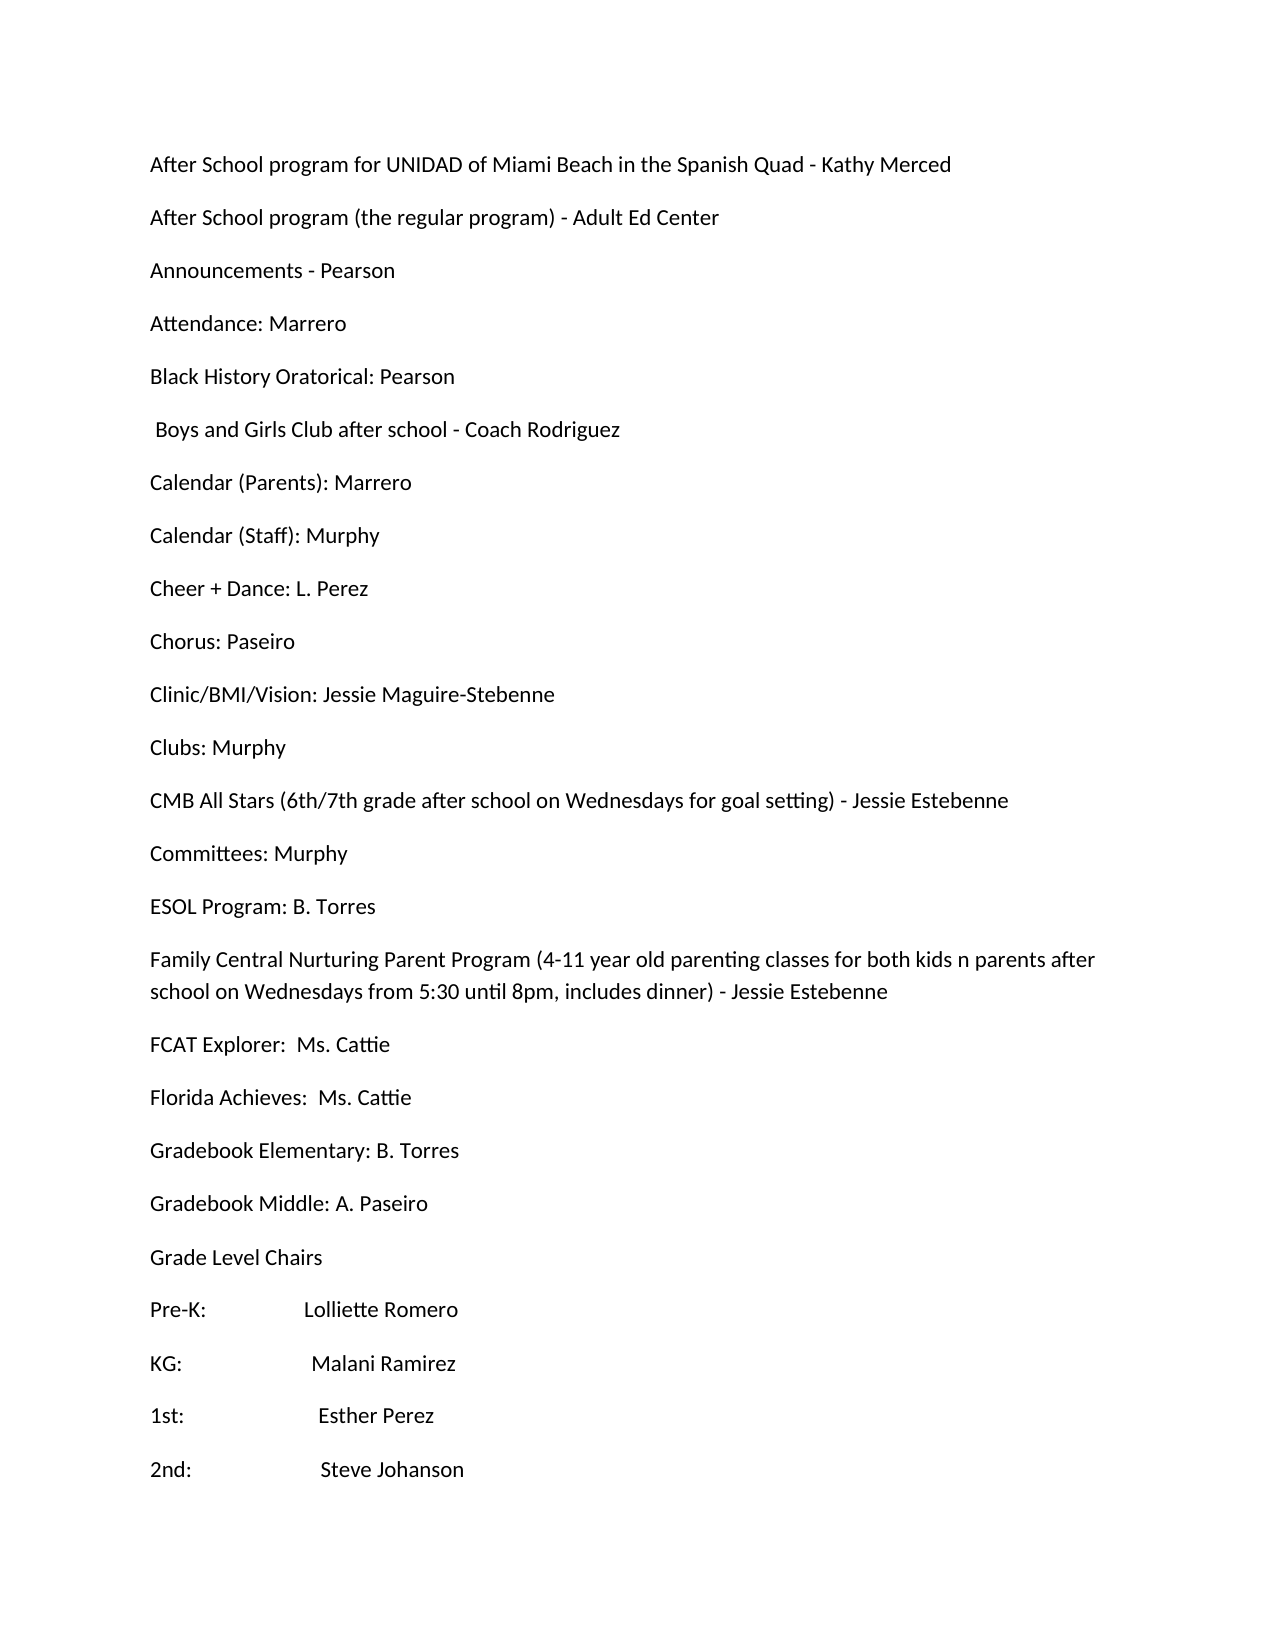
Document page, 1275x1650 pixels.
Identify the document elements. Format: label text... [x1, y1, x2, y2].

text FCAT Explorer: Ms. Cattie [150, 1031, 1125, 1058]
text Clinic/BMI/Vision: Jessie Maguire-Stebenne [150, 680, 1125, 708]
text Florida Achieves: Ms. Cattie [150, 1083, 1125, 1112]
text Boys and Girls Club after school - Coach Rodriguez [150, 415, 1125, 443]
text Clubs: Murphy [150, 733, 1125, 761]
text Cheer + Dance: L. Perez [150, 574, 1125, 602]
text After School program for UNIDAD of Miami Beach in the Spanish Quad - Kathy Merced [150, 150, 1125, 178]
text KG: Malani Ramirez [150, 1349, 1125, 1377]
text 2nd: Steve Johanson [150, 1455, 1125, 1483]
text Announcements - Pearson [150, 256, 1125, 284]
text Pre-K: Lolliette Romero [150, 1296, 1125, 1324]
text Gradebook Elementary: B. Torres [150, 1137, 1125, 1164]
text Black History Oratorical: Pearson [150, 362, 1125, 390]
text ESOL Program: B. Torres [150, 892, 1125, 920]
text Calendar (Parents): Marrero [150, 468, 1125, 496]
text CMB All Stars (6th/7th grade after school on Wednesdays for goal setting) - Jessie Estebenne [150, 786, 1125, 814]
text After School program (the regular program) - Adult Ed Center [150, 203, 1125, 231]
text Attendance: Marrero [150, 309, 1125, 337]
text Family Central Nurturing Parent Program (4-11 year old parenting classes for both kids n parents after school on Wednesdays from 5:30 until 8pm, includes dinner) - Jessie Estebenne [150, 945, 1125, 1006]
text Committees: Murphy [150, 839, 1125, 867]
text Chorus: Paseiro [150, 627, 1125, 655]
text Gradebook Middle: A. Paseiro [150, 1189, 1125, 1218]
text 1st: Esther Perez [150, 1402, 1125, 1430]
text Grade Level Chairs [150, 1243, 1125, 1271]
text Calendar (Staff): Murphy [150, 521, 1125, 549]
